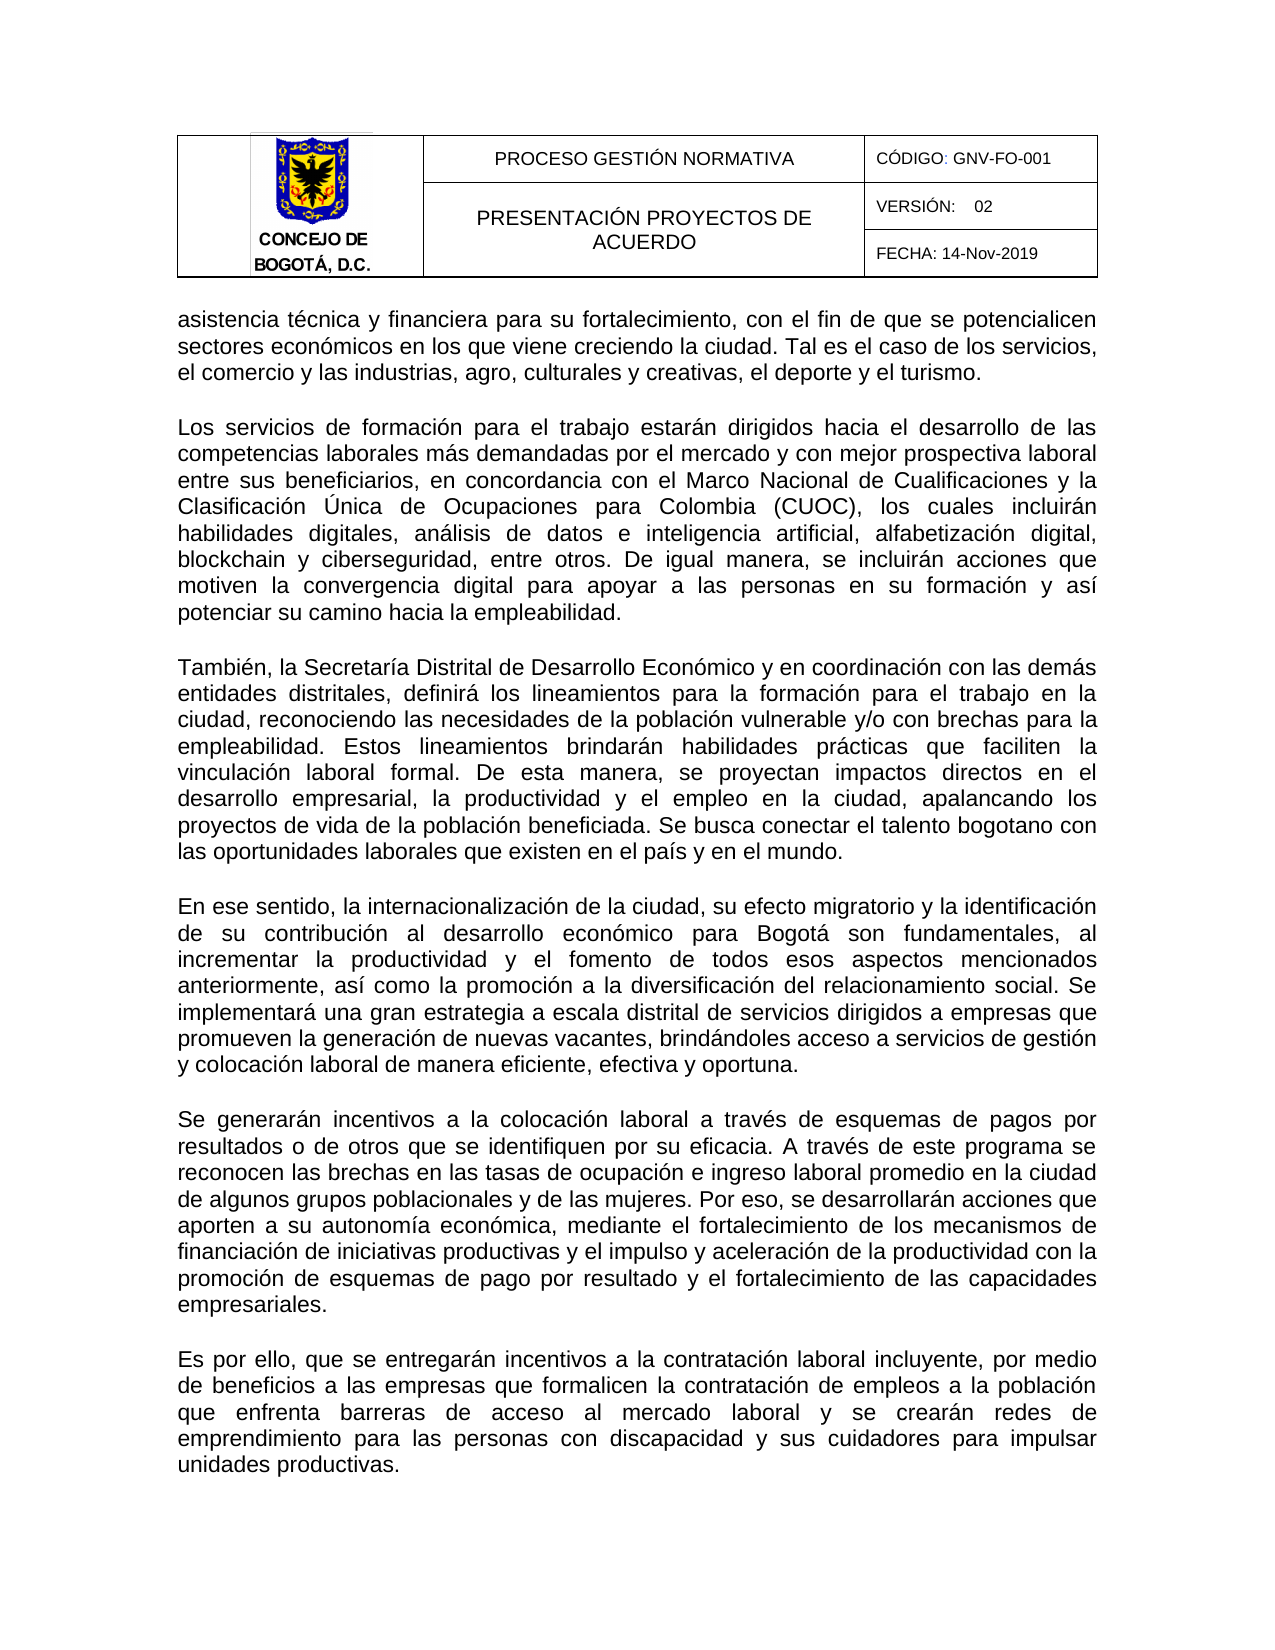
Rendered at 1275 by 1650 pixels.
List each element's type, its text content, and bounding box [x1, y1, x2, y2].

picture [249, 131, 373, 135]
text En ese sentido, la internacionalización de la ciudad, su efecto migratorio y la identificación de su contribución al desarrollo económico para Bogotá son fundamentales, al incrementar la productividad y el fomento de todos esos aspectos mencionados anteriormente, así como la promoción a la diversificación del relacionamiento social. Se implementará una gran estrategia a escala distrital de servicios dirigidos a empresas que promueven la generación de nuevas vacantes, brindándoles acceso a servicios de gestión y colocación laboral de manera eficiente, efectiva y oportuna. [177, 893, 1098, 1078]
text Es por ello, que se entregarán incentivos a la contratación laboral incluyente, por medio de beneficios a las empresas que formalicen la contratación de empleos a la población que enfrenta barreras de acceso al mercado laboral y se crearán redes de emprendimiento para las personas con discapacidad y sus cuidadores para impulsar unidades productivas. [177, 1346, 1098, 1478]
text También, la Secretaría Distrital de Desarrollo Económico y en coordinación con las demás entidades distritales, definirá los lineamientos para la formación para el trabajo en la ciudad, reconociendo las necesidades de la población vulnerable y/o con brechas para la empleabilidad. Estos lineamientos brindarán habilidades prácticas que faciliten la vinculación laboral formal. De esta manera, se proyectan impactos directos en el desarrollo empresarial, la productividad y el empleo en la ciudad, apalancando los proyectos de vida de la población beneficiada. Se busca conectar el talento bogotano con las oportunidades laborales que existen en el país y en el mundo. [177, 654, 1098, 864]
text Se generarán incentivos a la colocación laboral a través de esquemas de pagos por resultados o de otros que se identifiquen por su eficacia. A través de este programa se reconocen las brechas en las tasas de ocupación e ingreso laboral promedio en la ciudad de algunos grupos poblacionales y de las mujeres. Por eso, se desarrollarán acciones que aporten a su autonomía económica, mediante el fortalecimiento de los mecanismos de financiación de iniciativas productivas y el impulso y aceleración de la productividad con la promoción de esquemas de pago por resultado y el fortalecimiento de las capacidades empresariales. [177, 1106, 1098, 1317]
text Los servicios de formación para el trabajo estarán dirigidos hacia el desarrollo de las competencias laborales más demandadas por el mercado y con mejor prospectiva laboral entre sus beneficiarios, en concordancia con el Marco Nacional de Cualificaciones y la Clasificación Única de Ocupaciones para Colombia (CUOC), los cuales incluirán habilidades digitales, análisis de datos e inteligencia artificial, alfabetización digital, blockchain y ciberseguridad, entre otros. De igual manera, se incluirán acciones que motiven la convergencia digital para apoyar a las personas en su formación y así potenciar su camino hacia la empleabilidad. [177, 414, 1098, 625]
picture [249, 136, 373, 276]
